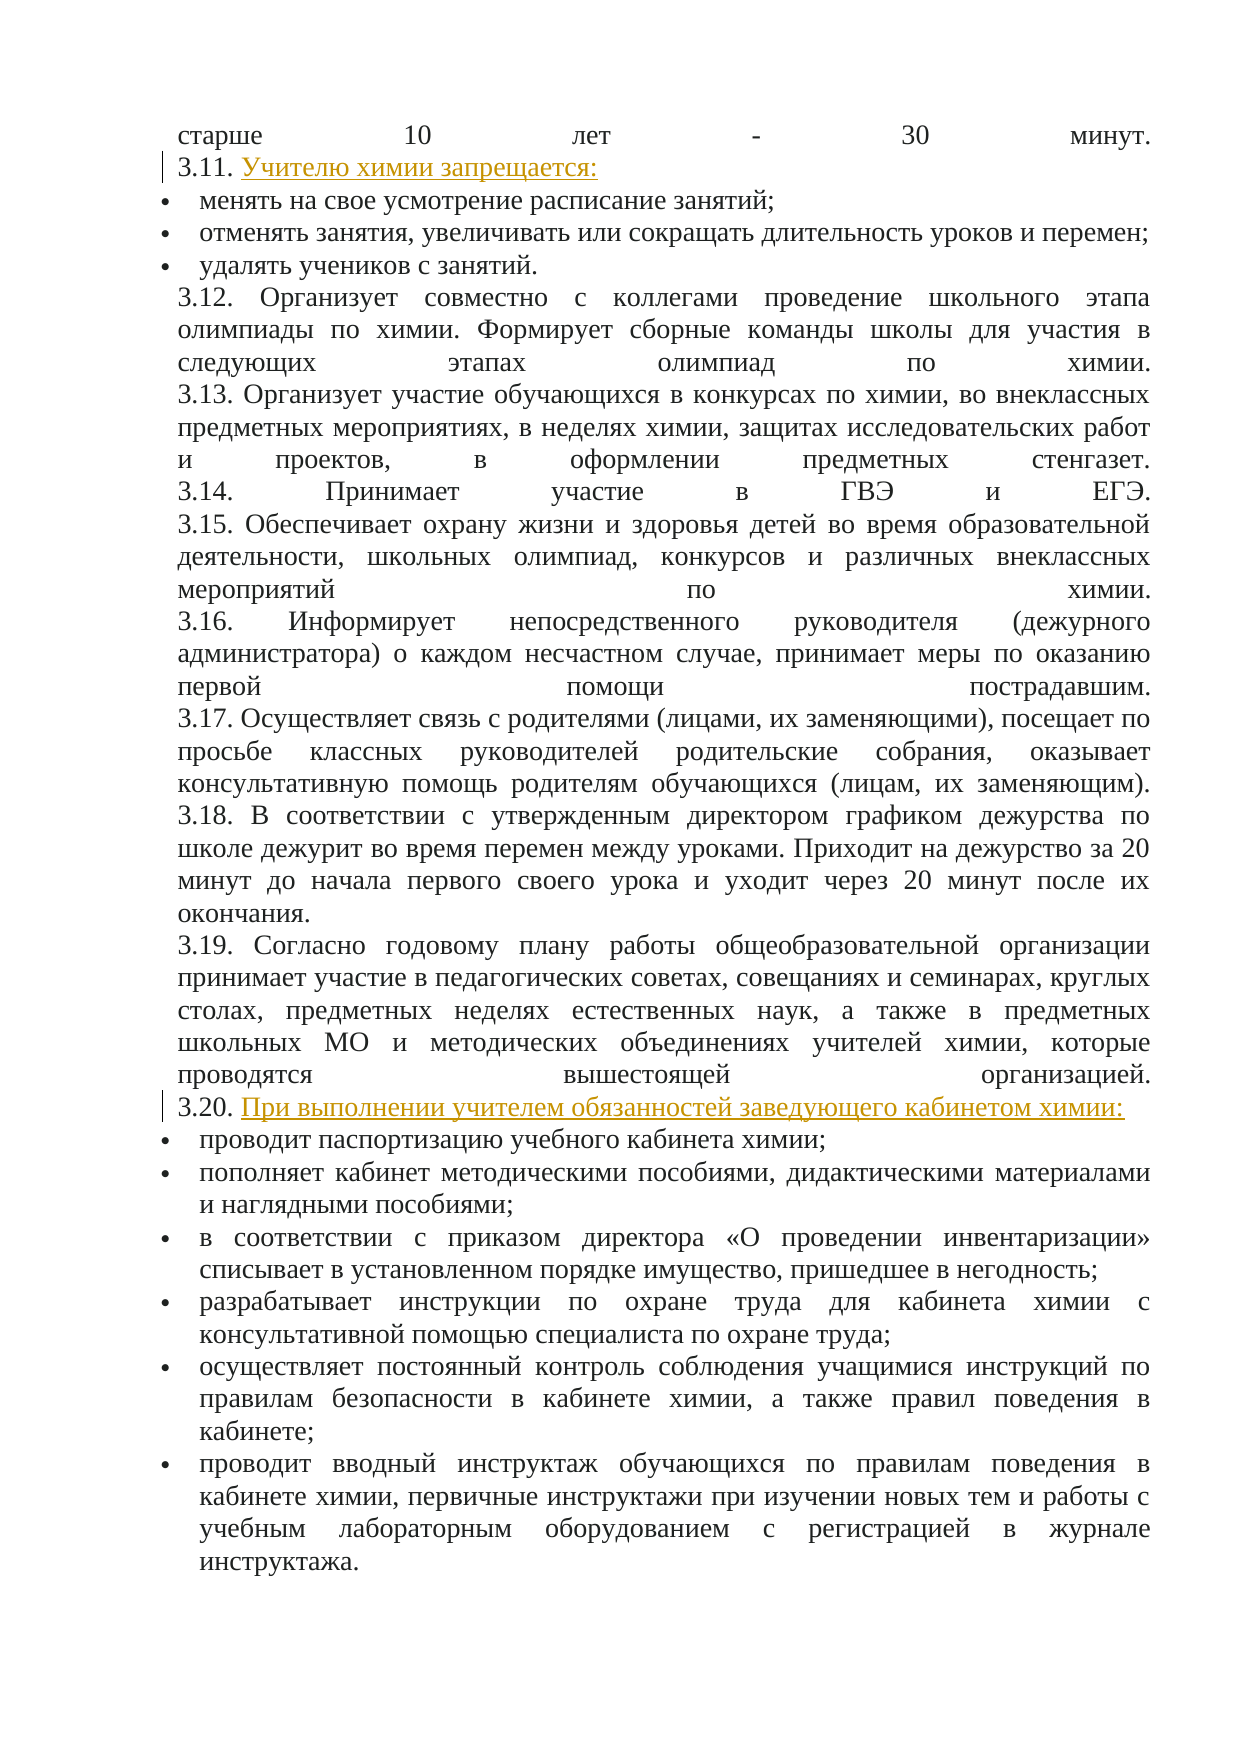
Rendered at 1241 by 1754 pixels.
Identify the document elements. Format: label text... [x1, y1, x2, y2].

list отменять занятия, увеличивать или сокращать длительность уроков и перемен; [162, 215, 1152, 248]
list менять на свое усмотрение расписание занятий; [162, 183, 1152, 215]
list разрабатывает инструкции по охране труда для кабинета химии с консультативной помощью специалиста по охране труда; [162, 1284, 1152, 1349]
list проводит вводный инструктаж обучающихся по правилам поведения в кабинете химии, первичные инструктажи при изучении новых тем и работы с учебным лабораторным оборудованием с регистрацией в журнале инструктажа. [162, 1446, 1152, 1576]
list пополняет кабинет методическими пособиями, дидактическими материалами и наглядными пособиями; [162, 1155, 1152, 1219]
list в соответствии с приказом директора «О проведении инвентаризации» списывает в установленном порядке имущество, пришедшее в негодность; [162, 1219, 1152, 1284]
text 3.12. Организует совместно с коллегами проведение школьного этапа олимпиады по химии. Формирует сборные команды школы для участия в следующих этапах олимпиад по химии. 3.13. Организует участие обучающихся в конкурсах по химии, во внеклассных предметных мероприятиях, в неделях химии, защитах исследовательских работ и проектов, в оформлении предметных стенгазет. 3.14. Принимает участие в ГВЭ и ЕГЭ. 3.15. Обеспечивает охрану жизни и здоровья детей во время образовательной деятельности, школьных олимпиад, конкурсов и различных внеклассных мероприятий по химии. 3.16. Информирует непосредственного руководителя (дежурного администратора) о каждом несчастном случае, принимает меры по оказанию первой помощи пострадавшим. 3.17. Осуществляет связь с родителями (лицами, их заменяющими), посещает по просьбе классных руководителей родительские собрания, оказывает консультативную помощь родителям обучающихся (лицам, их заменяющим). 3.18. В соответствии с утвержденным директором графиком дежурства по школе дежурит во время перемен между уроками. Приходит на дежурство за 20 минут до начала первого своего урока и уходит через 20 минут после их окончания. 3.19. Согласно годовому плану работы общеобразовательной организации принимает участие в педагогических советах, совещаниях и семинарах, круглых столах, предметных неделях естественных наук, а также в предметных школьных МО и методических объединениях учителей химии, которые проводятся вышестоящей организацией. 3.20. [177, 280, 1152, 1122]
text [177, 118, 1152, 183]
list удалять учеников с занятий. [162, 248, 1152, 280]
list проводит паспортизацию учебного кабинета химии; [162, 1122, 1152, 1155]
list осуществляет постоянный контроль соблюдения учащимися инструкций по правилам безопасности в кабинете химии, а также правил поведения в кабинете; [162, 1349, 1152, 1446]
